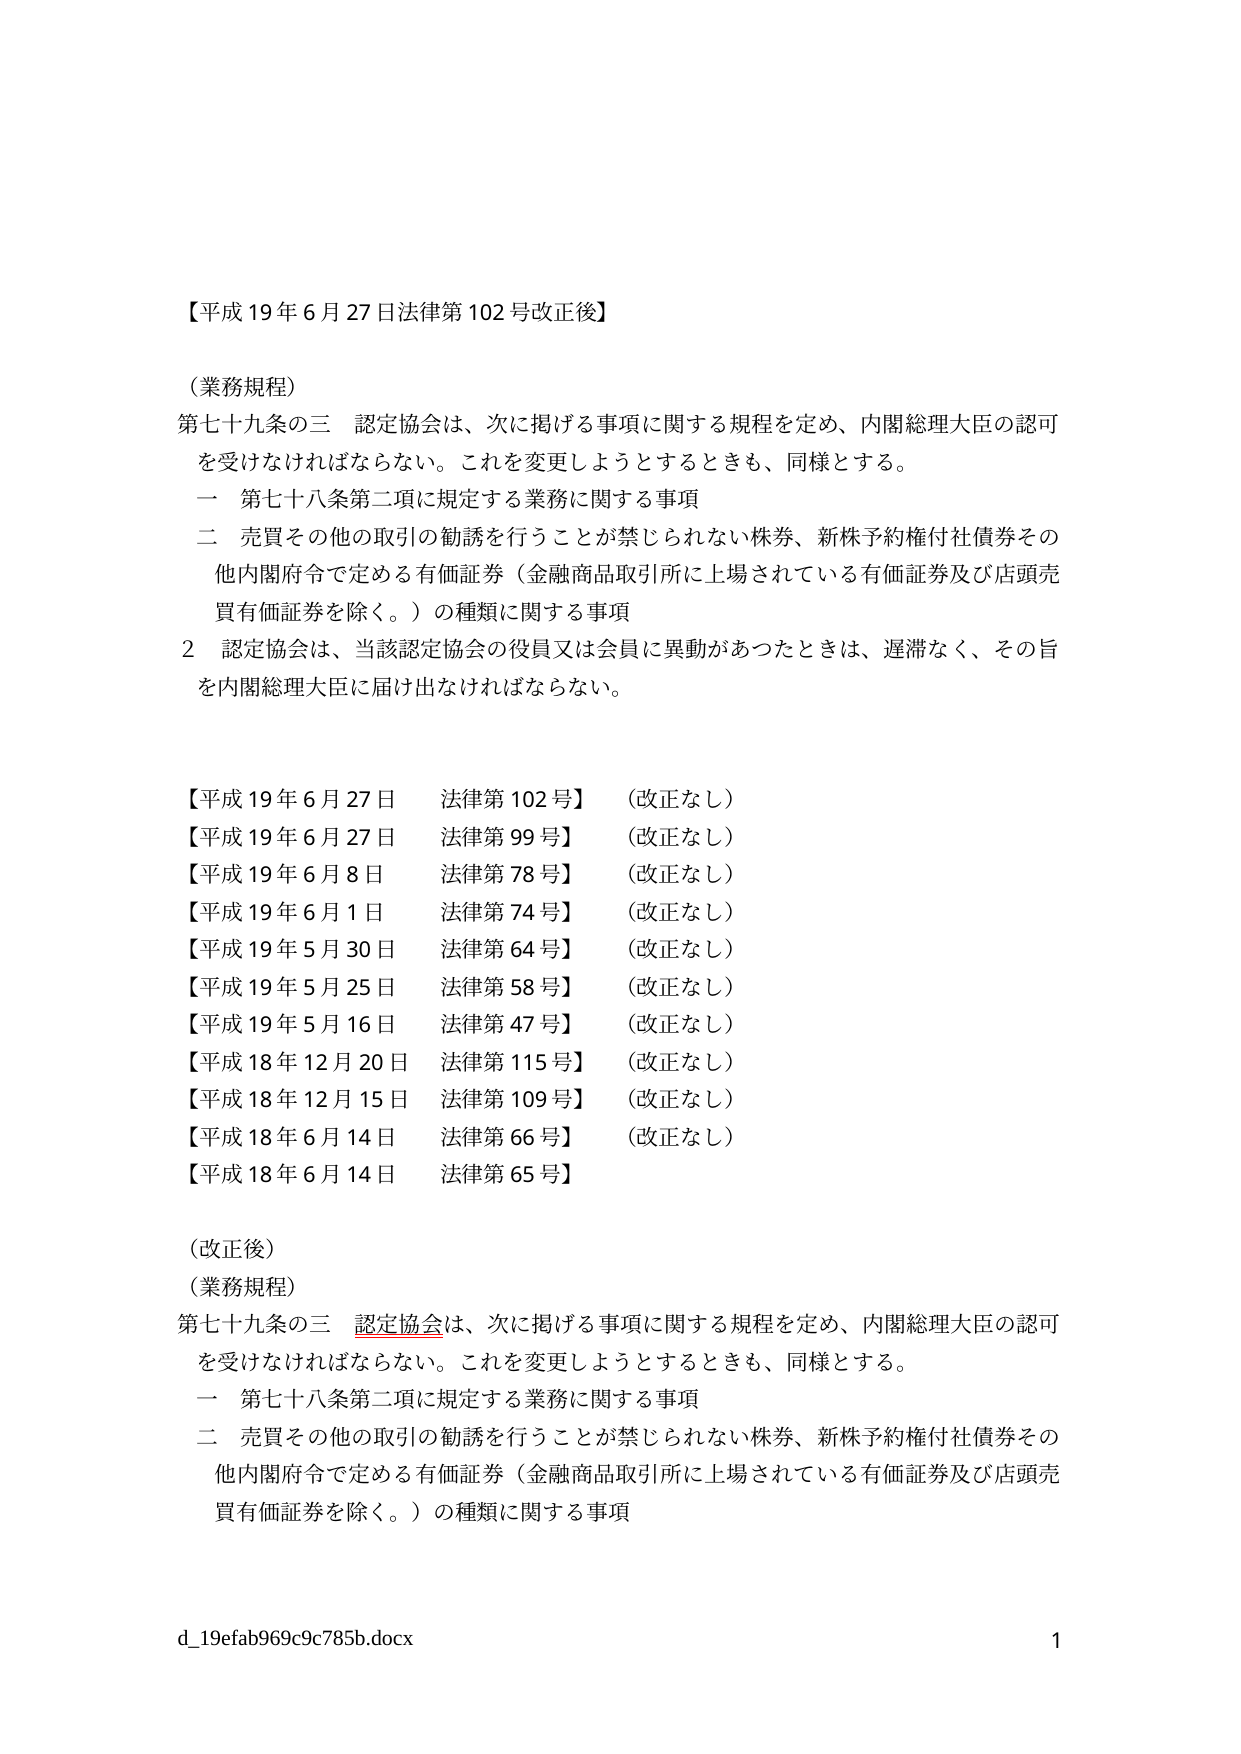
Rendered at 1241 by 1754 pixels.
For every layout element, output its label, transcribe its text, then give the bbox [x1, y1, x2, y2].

text （業務規程） [177, 367, 1063, 404]
text 【平成19年6月27日 法律第102号】 （改正なし） [177, 779, 1063, 817]
text 【平成18年6月14日 法律第65号】 [177, 1154, 1063, 1192]
text 一 第七十八条第二項に規定する業務に関する事項 [196, 479, 1063, 517]
text 【平成19年5月25日 法律第58号】 （改正なし） [177, 967, 1063, 1004]
text 二 売買その他の取引の勧誘を行うことが禁じられない株券、新株予約権付社債券その他内閣府令で定める有価証券（金融商品取引所に上場されている有価証券及び店頭売買有価証券を除く。）の種類に関する事項 [196, 517, 1063, 629]
text 【平成19年5月16日 法律第47号】 （改正なし） [177, 1004, 1063, 1042]
text 【平成19年5月30日 法律第64号】 （改正なし） [177, 929, 1063, 967]
text 一 第七十八条第二項に規定する業務に関する事項 [196, 1379, 1063, 1417]
text 二 売買その他の取引の勧誘を行うことが禁じられない株券、新株予約権付社債券その他内閣府令で定める有価証券（金融商品取引所に上場されている有価証券及び店頭売買有価証券を除く。）の種類に関する事項 [196, 1417, 1063, 1529]
text 【平成19年6月8日 法律第78号】 （改正なし） [177, 854, 1063, 892]
text ２ 認定協会は、当該認定協会の役員又は会員に異動があつたときは、遅滞なく、その旨を内閣総理大臣に届け出なければならない。 [177, 629, 1063, 704]
text 第七十九条の三 認定協会は、次に掲げる事項に関する規程を定め、内閣総理大臣の認可を受けなければならない。これを変更しようとするときも、同様とする。 [177, 1304, 1063, 1379]
text 【平成19年6月27日 法律第99号】 （改正なし） [177, 817, 1063, 854]
text 【平成18年12月20日 法律第115号】 （改正なし） [177, 1042, 1063, 1079]
text 【平成19年6月1日 法律第74号】 （改正なし） [177, 892, 1063, 929]
text （改正後） [177, 1229, 1063, 1267]
text 【平成18年12月15日 法律第109号】 （改正なし） [177, 1079, 1063, 1117]
text 第七十九条の三 認定協会は、次に掲げる事項に関する規程を定め、内閣総理大臣の認可を受けなければならない。これを変更しようとするときも、同様とする。 [177, 404, 1063, 479]
text 【平成18年6月14日 法律第66号】 （改正なし） [177, 1117, 1063, 1154]
text （業務規程） [177, 1267, 1063, 1304]
text 【平成19年6月27日法律第102号改正後】 [177, 292, 1063, 329]
